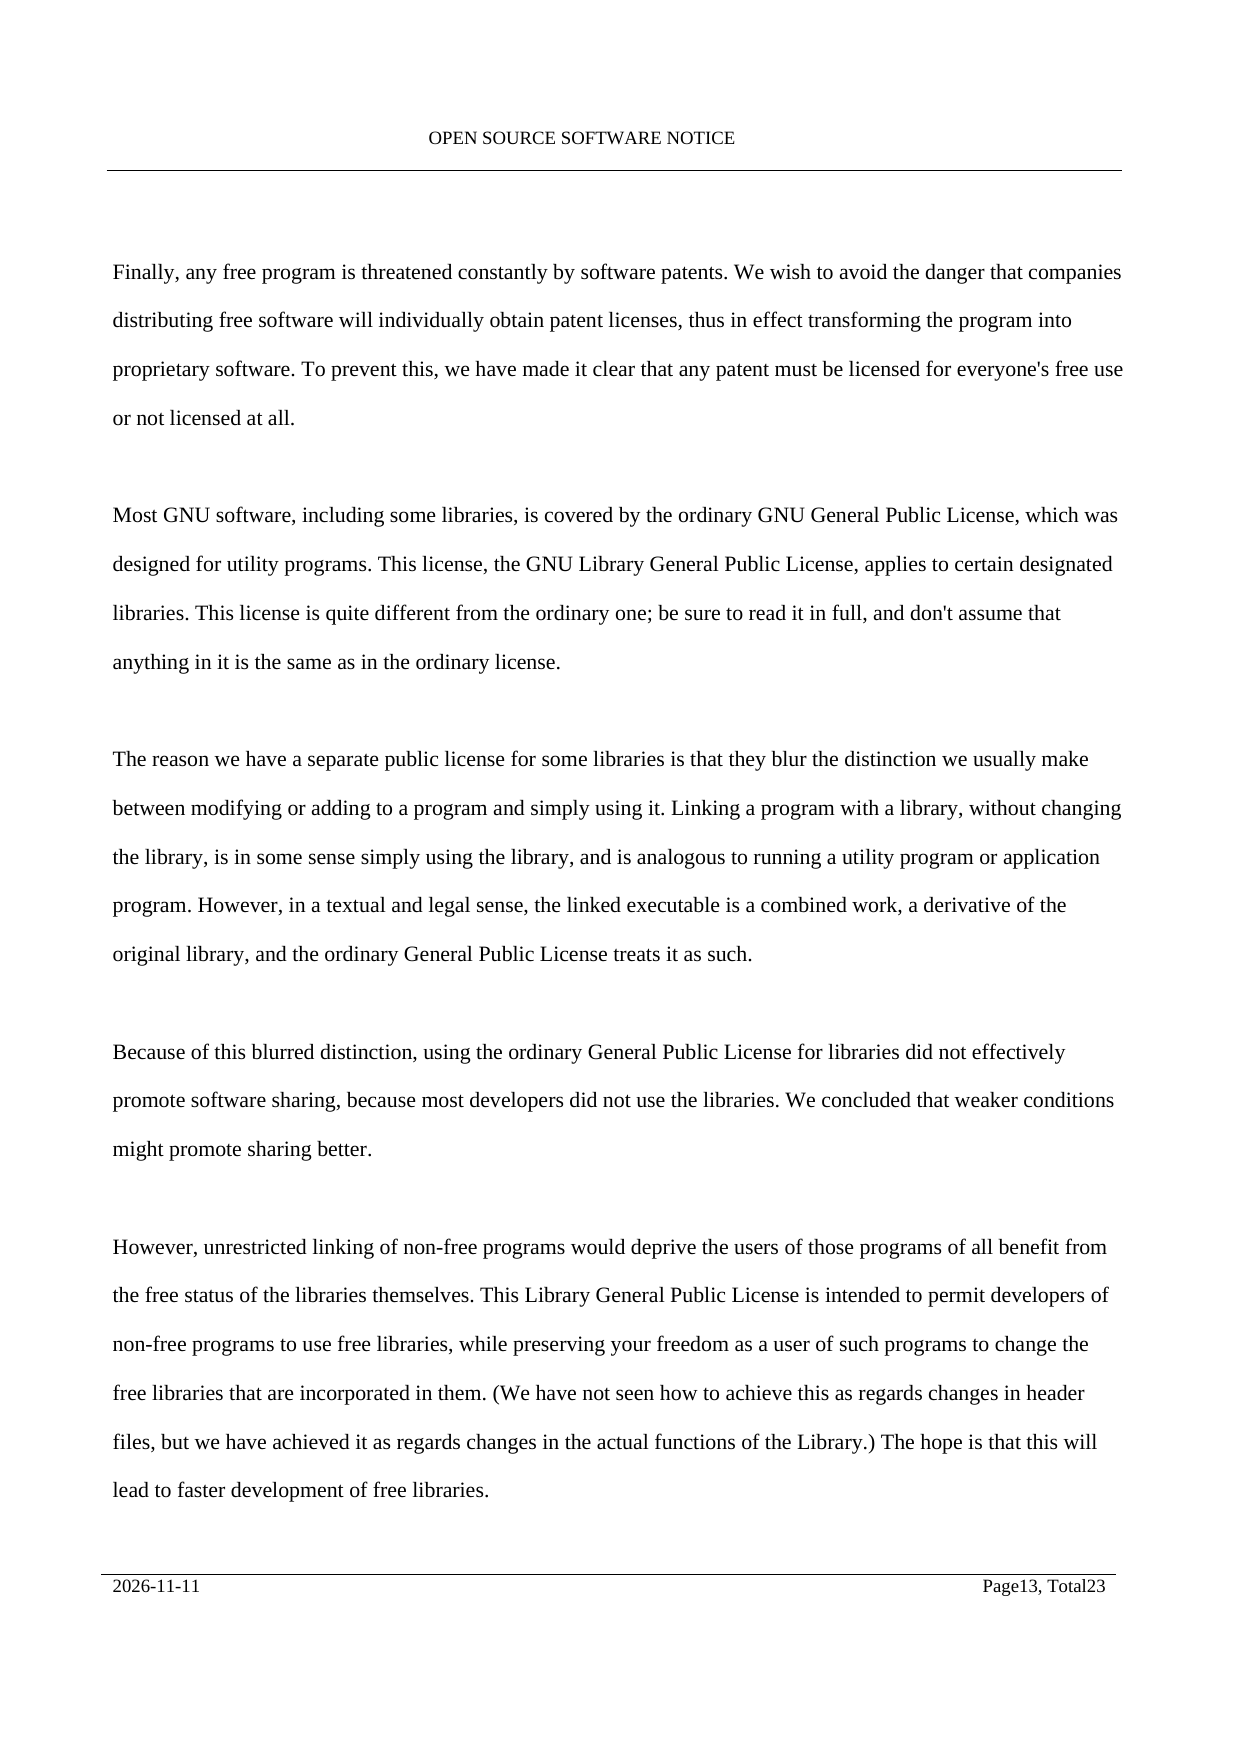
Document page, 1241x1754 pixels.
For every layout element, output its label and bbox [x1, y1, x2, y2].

text [112, 206, 1128, 1506]
